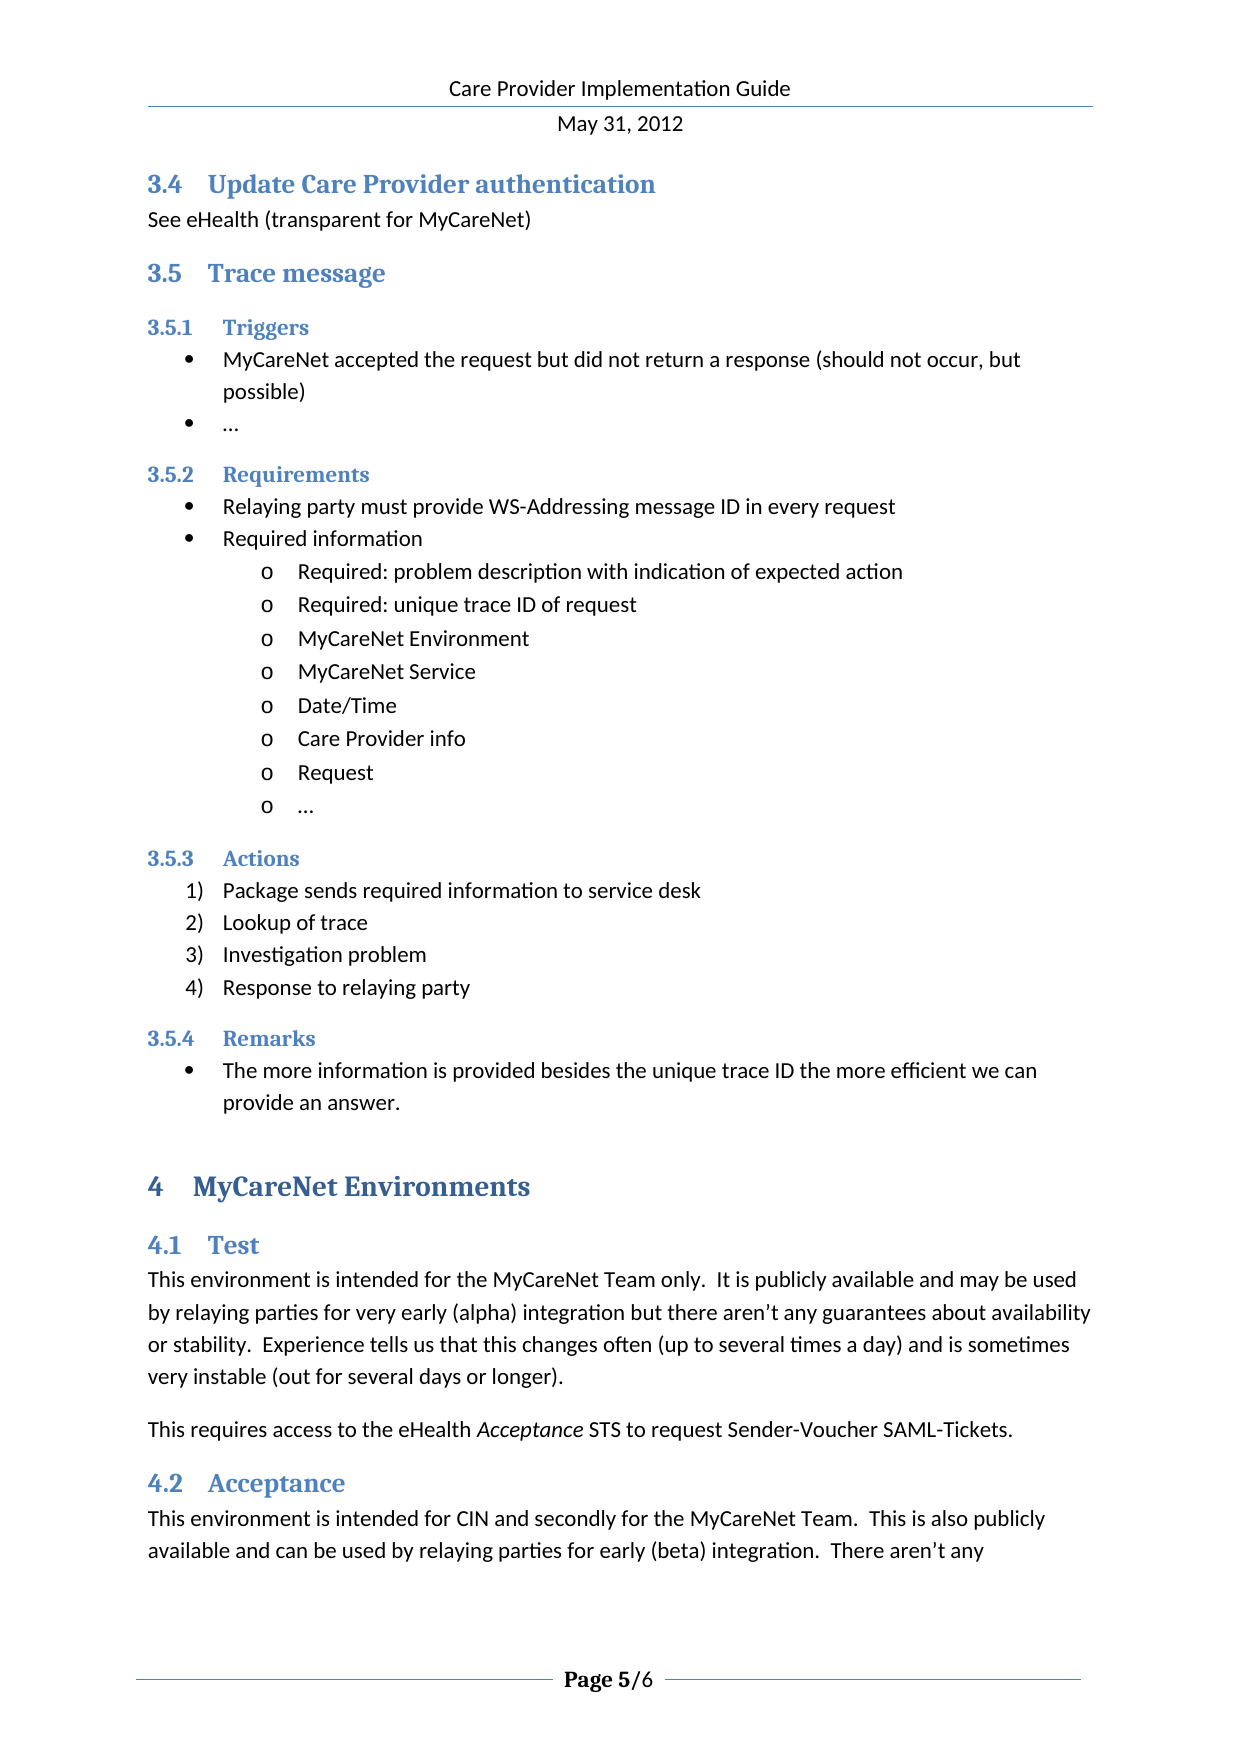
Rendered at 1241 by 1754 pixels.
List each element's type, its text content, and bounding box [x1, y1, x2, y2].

list Required: unique trace ID of request [260, 590, 1093, 619]
list Date/Time [260, 691, 1093, 720]
subtitle Actions [148, 846, 1093, 872]
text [148, 1504, 1093, 1564]
list MyCareNet Service [260, 657, 1093, 687]
subtitle Acceptance [148, 1468, 1093, 1499]
subtitle Remarks [148, 1026, 1093, 1052]
list Relaying party must provide WS-Addressing message ID in every request [185, 492, 1093, 520]
list Required information [185, 524, 1093, 553]
subtitle Update Care Provider authentication [148, 169, 1093, 200]
text This environment is intended for the MyCareNet Team only. It is publicly available and may be used by relaying parties for very early (alpha) integration but there aren’t any guarantees about availability or stability. Experience tells us that this changes often (up to several times a day) and is sometimes very instable (out for several days or longer). [148, 1265, 1093, 1390]
list MyCareNet accepted the request but did not return a response (should not occur, but possible) [185, 345, 1093, 405]
subtitle MyCareNet Environments [148, 1170, 1093, 1204]
text This requires access to the eHealth Acceptance STS to request Sender-Voucher SAML-Tickets. [148, 1415, 1093, 1443]
list Lookup of trace [185, 908, 1093, 936]
list Required: problem description with indication of expected action [260, 557, 1093, 586]
list The more information is provided besides the unique trace ID the more efficient we can provide an answer. [185, 1056, 1093, 1116]
list … [260, 792, 1093, 821]
subtitle Requirements [148, 462, 1093, 488]
list Care Provider info [260, 724, 1093, 754]
list … [185, 409, 1093, 437]
list Investigation problem [185, 941, 1093, 968]
subtitle Trace message [148, 258, 1093, 289]
list Response to relaying party [185, 973, 1093, 1001]
text See eHealth (transparent for MyCareNet) [148, 205, 1093, 233]
list Package sends required information to service desk [185, 876, 1093, 904]
subtitle Triggers [148, 314, 1093, 341]
subtitle Test [148, 1230, 1093, 1261]
list Request [260, 758, 1093, 787]
list MyCareNet Environment [260, 624, 1093, 653]
